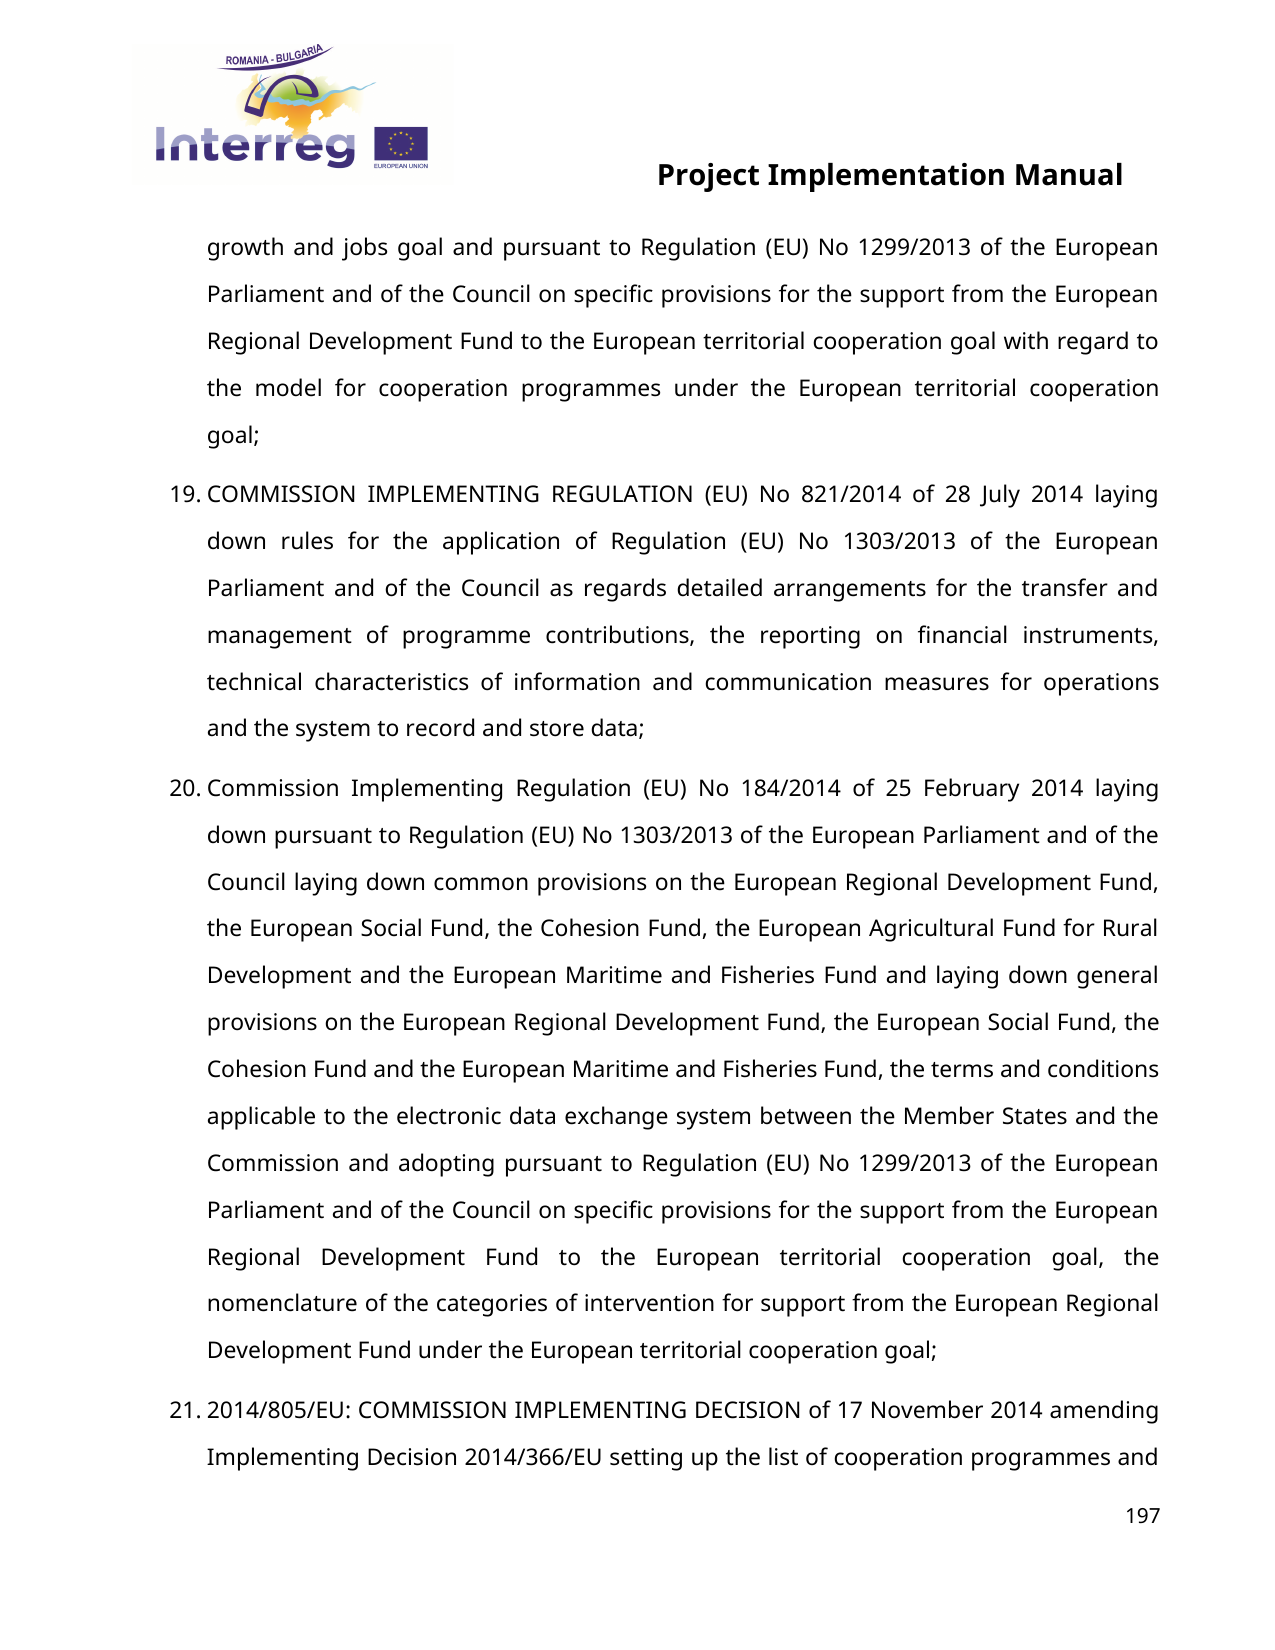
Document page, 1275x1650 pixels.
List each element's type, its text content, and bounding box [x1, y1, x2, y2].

picture [131, 44, 454, 185]
list COMMISSION IMPLEMENTING REGULATION (EU) No 821/2014 of 28 July 2014 laying down rules for the application of Regulation (EU) No 1303/2013 of the European Parliament and of the Council as regards detailed arrangements for the transfer and management of programme contributions, the reporting on financial instruments, technical characteristics of information and communication measures for operations and the system to record and store data; [169, 478, 1160, 743]
list Commission Implementing Regulation (EU) No 184/2014 of 25 February 2014 laying down pursuant to Regulation (EU) No 1303/2013 of the European Parliament and of the Council laying down common provisions on the European Regional Development Fund, the European Social Fund, the Cohesion Fund, the European Agricultural Fund for Rural Development and the European Maritime and Fisheries Fund and laying down general provisions on the European Regional Development Fund, the European Social Fund, the Cohesion Fund and the European Maritime and Fisheries Fund, the terms and conditions applicable to the electronic data exchange system between the Member States and the Commission and adopting pursuant to Regulation (EU) No 1299/2013 of the European Parliament and of the Council on specific provisions for the support from the European Regional Development Fund to the European territorial cooperation goal, the nomenclature of the categories of intervention for support from the European Regional Development Fund under the European territorial cooperation goal; [169, 772, 1160, 1365]
